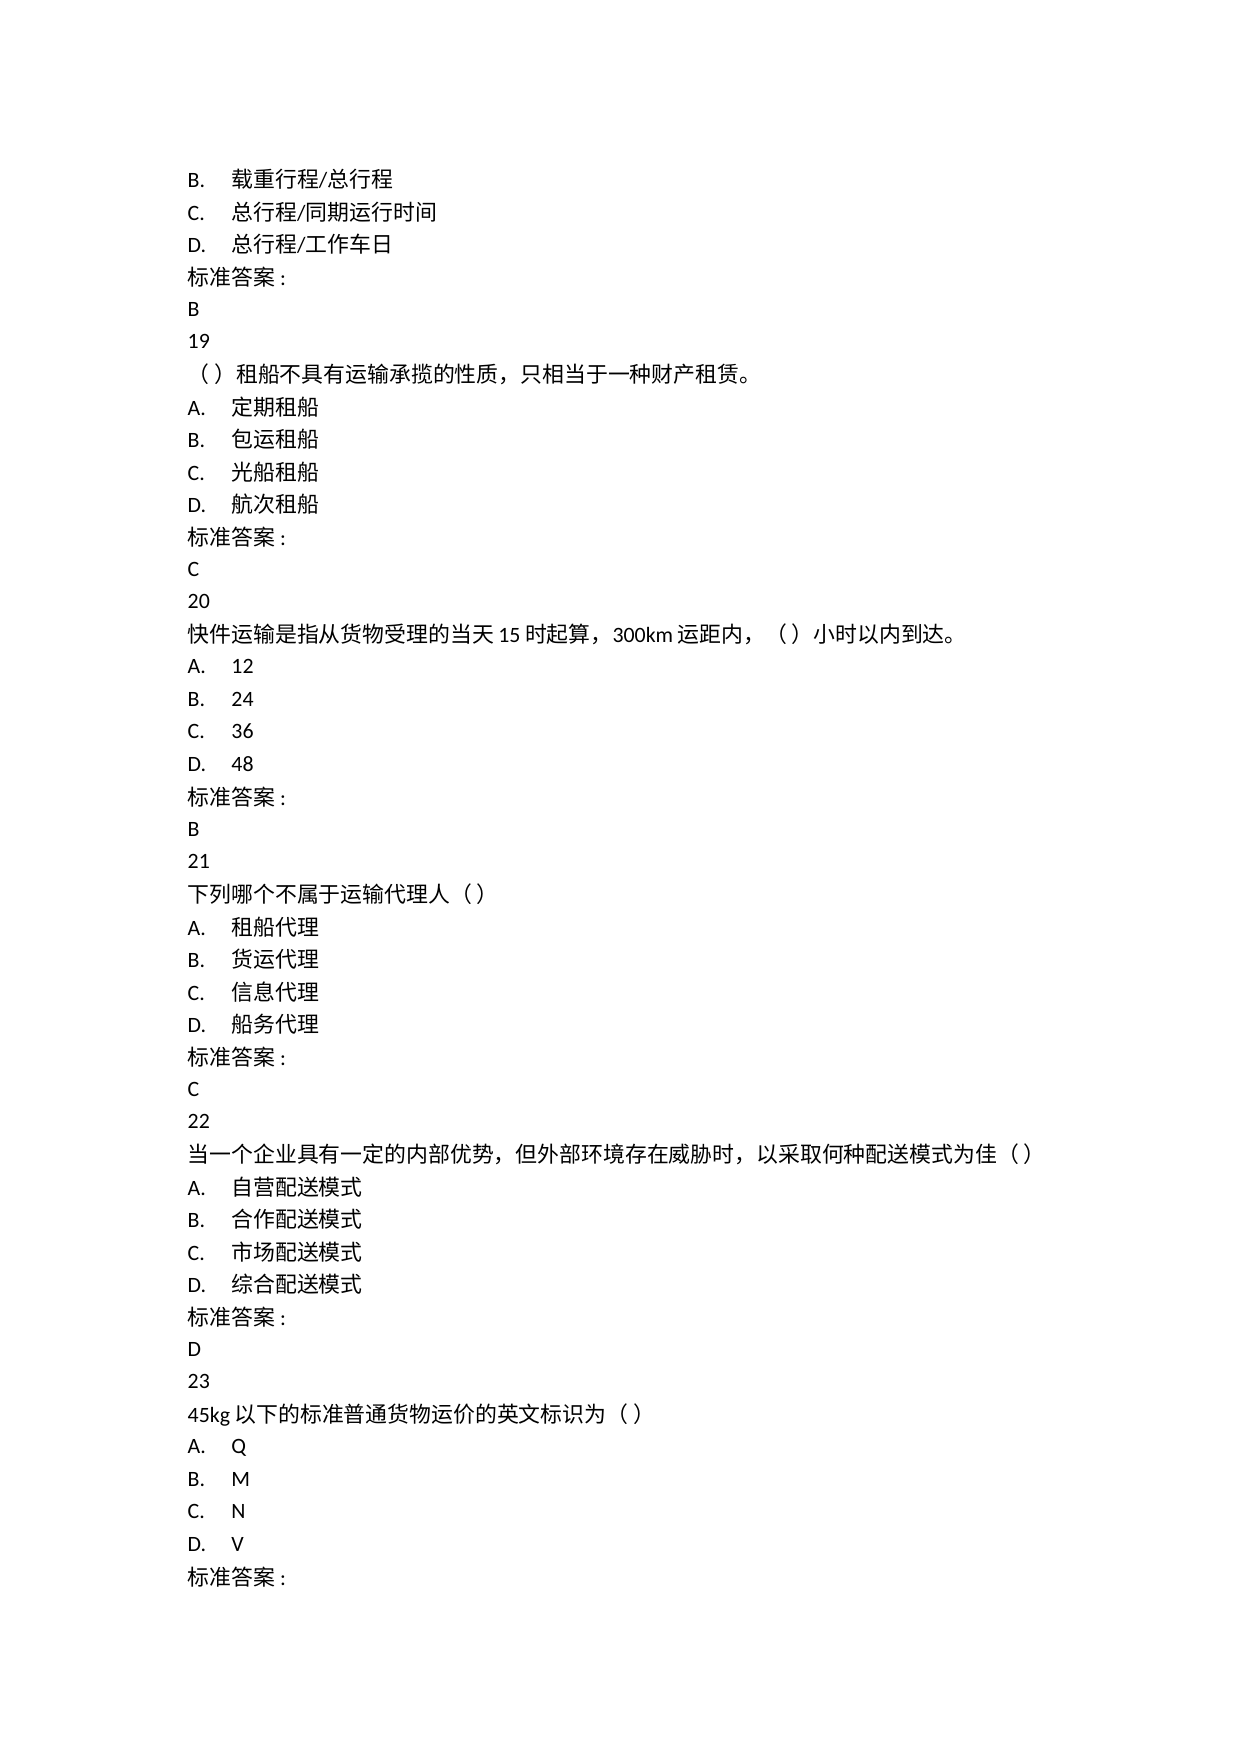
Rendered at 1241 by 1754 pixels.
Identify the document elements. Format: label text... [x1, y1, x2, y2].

text A. 自营配送模式 [187, 1169, 1053, 1202]
text C [187, 1072, 1053, 1104]
text D [187, 1332, 1053, 1364]
text 当一个企业具有一定的内部优势，但外部环境存在威胁时，以采取何种配送模式为佳（ ） [187, 1137, 1053, 1169]
text D. 48 [187, 747, 1053, 779]
text B. 24 [187, 682, 1053, 714]
text 快件运输是指从货物受理的当天15时起算，300km运距内，（ ）小时以内到达。 [187, 617, 1053, 649]
text B [187, 812, 1053, 844]
text 标准答案 : [187, 519, 1053, 552]
text C. 36 [187, 714, 1053, 747]
text （ ）租船不具有运输承揽的性质，只相当于一种财产租赁。 [187, 357, 1053, 389]
text 20 [187, 584, 1053, 617]
text 19 [187, 324, 1053, 357]
text 标准答案 : [187, 1559, 1053, 1592]
text 标准答案 : [187, 1039, 1053, 1072]
text C. 市场配送模式 [187, 1234, 1053, 1267]
text D. 总行程/工作车日 [187, 227, 1053, 259]
text D. 综合配送模式 [187, 1267, 1053, 1299]
text 21 [187, 844, 1053, 877]
text A. 12 [187, 649, 1053, 682]
text C. 光船租船 [187, 454, 1053, 487]
text C. 信息代理 [187, 974, 1053, 1007]
text B. 货运代理 [187, 942, 1053, 974]
text 下列哪个不属于运输代理人（ ） [187, 877, 1053, 909]
text 22 [187, 1104, 1053, 1137]
text B [187, 292, 1053, 324]
text C [187, 552, 1053, 584]
text B. M [187, 1462, 1053, 1494]
text B. 载重行程/总行程 [187, 162, 1053, 194]
text C. 总行程/同期运行时间 [187, 194, 1053, 227]
text B. 包运租船 [187, 422, 1053, 454]
text A. Q [187, 1429, 1053, 1462]
text 标准答案 : [187, 779, 1053, 812]
text A. 租船代理 [187, 909, 1053, 942]
text 45kg以下的标准普通货物运价的英文标识为（ ） [187, 1397, 1053, 1429]
text 标准答案 : [187, 259, 1053, 292]
text D. V [187, 1527, 1053, 1559]
text 标准答案 : [187, 1299, 1053, 1332]
text D. 航次租船 [187, 487, 1053, 519]
text A. 定期租船 [187, 389, 1053, 422]
text B. 合作配送模式 [187, 1202, 1053, 1234]
text D. 船务代理 [187, 1007, 1053, 1039]
text 23 [187, 1364, 1053, 1397]
text C. N [187, 1494, 1053, 1527]
